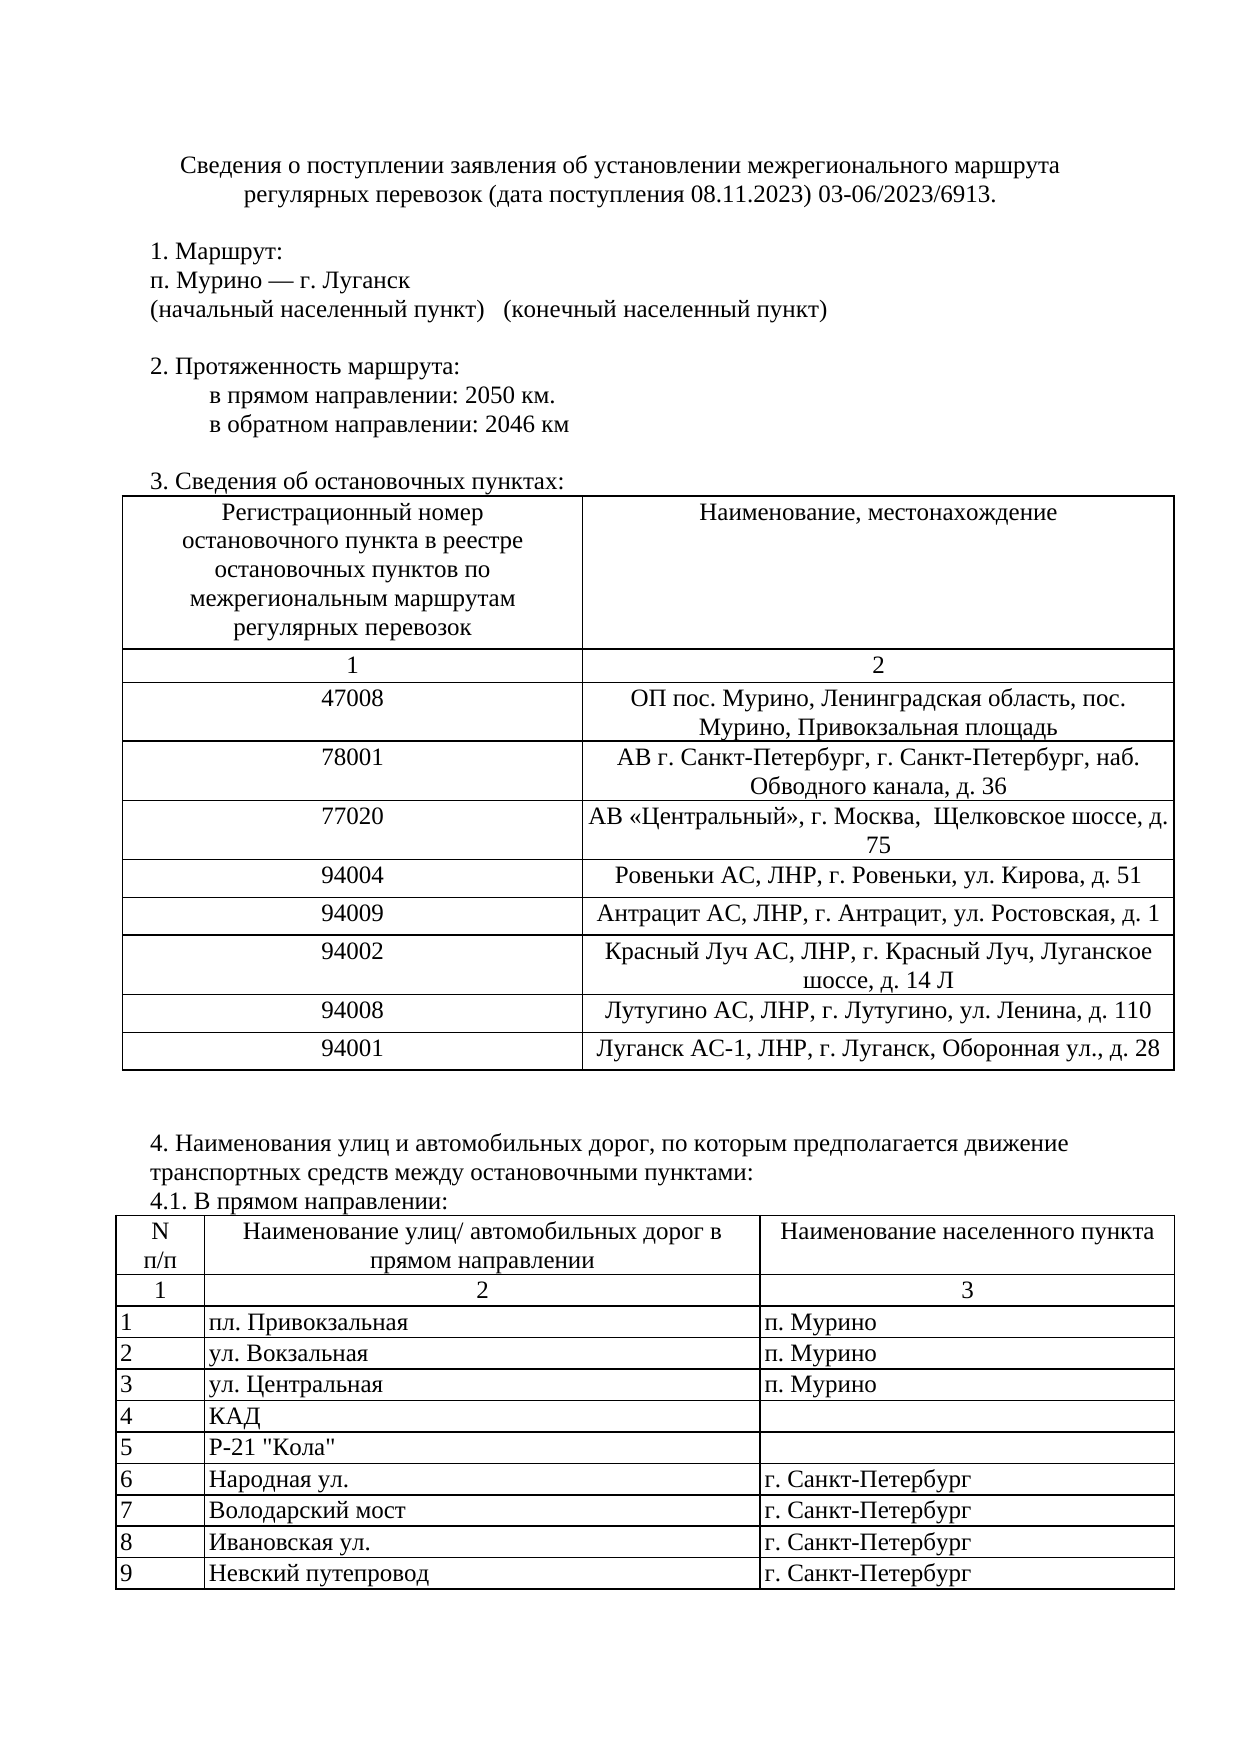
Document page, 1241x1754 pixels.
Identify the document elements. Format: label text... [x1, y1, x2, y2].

table_cell Ивановская ул. [205, 1527, 759, 1557]
table_cell ОП пос. Мурино, Ленинградская область, пос. Мурино, Привокзальная площадь [583, 683, 1173, 740]
table_cell п. Мурино [761, 1307, 1174, 1337]
table_header Регистрационный номер остановочного пункта в реестре остановочных пунктов по межрегиональным маршрутам регулярных перевозок [123, 497, 582, 648]
text (начальный населенный пункт) (конечный населенный пункт) [150, 294, 1090, 322]
table_cell 78001 [123, 742, 582, 799]
table_cell КАД [205, 1401, 759, 1431]
table_cell г. Санкт-Петербург [761, 1527, 1174, 1557]
table_cell Луганск АС-1, ЛНР, г. Луганск, Оборонная ул., д. 28 [583, 1033, 1173, 1069]
table_cell 94008 [123, 995, 582, 1031]
table_cell 2 [117, 1338, 204, 1368]
table_cell 3 [761, 1275, 1174, 1305]
table_cell г. Санкт-Петербург [761, 1464, 1174, 1494]
table_cell 1 [117, 1275, 204, 1305]
table_cell 7 [117, 1496, 204, 1525]
table_cell Народная ул. [205, 1464, 759, 1494]
table_cell г. Санкт-Петербург [761, 1496, 1174, 1525]
table_cell пл. Привокзальная [205, 1307, 759, 1337]
table_cell 94002 [123, 936, 582, 993]
table_cell 8 [117, 1527, 204, 1557]
text Сведения о поступлении заявления об установлении межрегионального маршрута регулярных перевозок (дата поступления 08.11.2023) 03-06/2023/6913. [150, 150, 1090, 207]
table_cell Невский путепровод [205, 1558, 759, 1588]
table_cell 4 [117, 1401, 204, 1431]
table_cell Лутугино АС, ЛНР, г. Лутугино, ул. Ленина, д. 110 [583, 995, 1173, 1031]
table_cell [761, 1401, 1174, 1431]
table_cell 1 [117, 1307, 204, 1337]
table_cell Володарский мост [205, 1496, 759, 1525]
table_cell 94009 [123, 898, 582, 934]
table_cell АВ г. Санкт-Петербург, г. Санкт-Петербург, наб. Обводного канала, д. 36 [583, 742, 1173, 799]
table_cell 77020 [123, 801, 582, 858]
text п. Мурино — г. Луганск [150, 265, 1090, 294]
table_cell Красный Луч АС, ЛНР, г. Красный Луч, Луганское шоссе, д. 14 Л [583, 936, 1173, 993]
text 4.1. В прямом направлении: [150, 1186, 1090, 1214]
table_cell [761, 1433, 1174, 1462]
table_cell Антрацит АС, ЛНР, г. Антрацит, ул. Ростовская, д. 1 [583, 898, 1173, 934]
table_cell 2 [583, 650, 1173, 681]
table_cell 5 [117, 1433, 204, 1462]
table_cell 3 [117, 1370, 204, 1399]
table_header Наименование улиц/ автомобильных дорог в прямом направлении [205, 1216, 759, 1274]
table_cell 1 [123, 650, 582, 681]
table_header N п/п [117, 1216, 204, 1274]
text в обратном направлении: 2046 км [150, 409, 1090, 437]
table_cell 6 [117, 1464, 204, 1494]
text 1. Маршрут: [150, 236, 1090, 265]
text в прямом направлении: 2050 км. [150, 380, 1090, 409]
table_cell п. Мурино [761, 1338, 1174, 1368]
table_cell 47008 [123, 683, 582, 740]
text 4. Наименования улиц и автомобильных дорог, по которым предполагается движение транспортных средств между остановочными пунктами: [150, 1128, 1090, 1186]
table_cell г. Санкт-Петербург [761, 1558, 1174, 1588]
table_cell п. Мурино [761, 1370, 1174, 1399]
table_cell 2 [205, 1275, 759, 1305]
table_header Наименование населенного пункта [761, 1216, 1174, 1274]
table_cell 9 [117, 1558, 204, 1588]
text 2. Протяженность маршрута: [150, 351, 1090, 380]
table_cell Р-21 "Кола" [205, 1433, 759, 1462]
table_cell ул. Центральная [205, 1370, 759, 1399]
table_cell 94004 [123, 860, 582, 896]
table_header Наименование, местонахождение [583, 497, 1173, 648]
table_cell АВ «Центральный», г. Москва, Щелковское шоссе, д. 75 [583, 801, 1173, 858]
table_cell Ровеньки АС, ЛНР, г. Ровеньки, ул. Кирова, д. 51 [583, 860, 1173, 896]
table_cell 94001 [123, 1033, 582, 1069]
text 3. Сведения об остановочных пунктах: [150, 466, 1090, 495]
table_cell ул. Вокзальная [205, 1338, 759, 1368]
